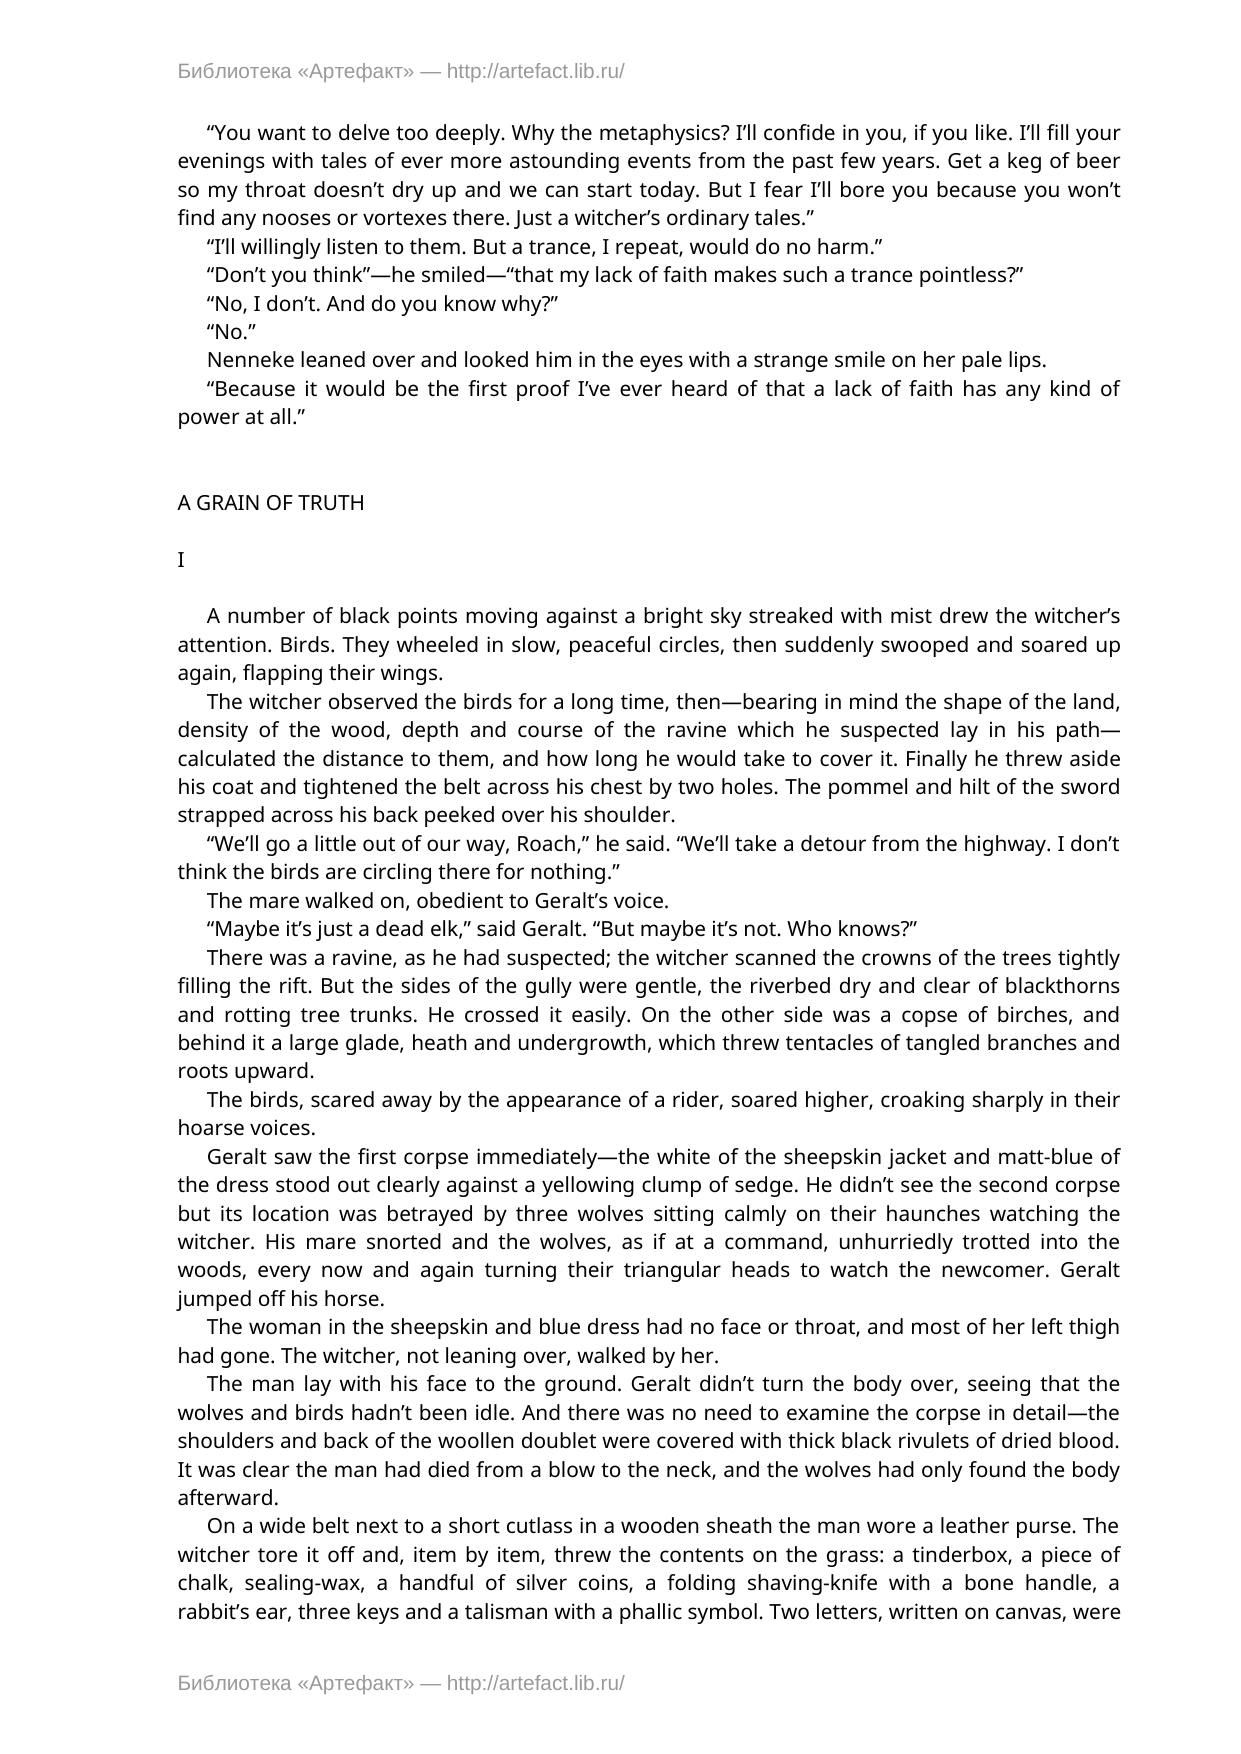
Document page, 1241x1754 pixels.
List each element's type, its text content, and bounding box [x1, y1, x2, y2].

text The man lay with his face to the ground. Geralt didn’t turn the body over, seeing that the wolves and birds hadn’t been idle. And there was no need to examine the corpse in detail—the shoulders and back of the woollen doublet were covered with thick black rivulets of dried blood. It was clear the man had died from a blow to the neck, and the wolves had only found the body afterward. [177, 1369, 1122, 1512]
text A GRAIN OF TRUTH [177, 488, 1122, 516]
text Geralt saw the first corpse immediately—the white of the sheepskin jacket and matt-blue of the dress stood out clearly against a yellowing clump of sedge. He didn’t see the second corpse but its location was betrayed by three wolves sitting calmly on their haunches watching the witcher. His mare snorted and the wolves, as if at a command, unhurriedly trotted into the woods, every now and again turning their triangular heads to watch the newcomer. Geralt jumped off his horse. [177, 1142, 1122, 1312]
text A number of black points moving against a bright sky streaked with mist drew the witcher’s attention. Birds. They wheeled in slow, peaceful circles, then suddenly swooped and soared up again, flapping their wings. [177, 602, 1122, 687]
text “No.” [177, 317, 1122, 346]
text “Don’t you think”—he smiled—“that my lack of faith makes such a trance pointless?” [177, 260, 1122, 289]
text “Because it would be the first proof I’ve ever heard of that a lack of faith has any kind of power at all.” [177, 374, 1122, 431]
text Nenneke leaned over and looked him in the eyes with a strange smile on her pale lips. [177, 346, 1122, 374]
text “Maybe it’s just a dead elk,” said Geralt. “But maybe it’s not. Who knows?” [177, 914, 1122, 943]
text The witcher observed the birds for a long time, then—bearing in mind the shape of the land, density of the wood, depth and course of the ravine which he suspected lay in his path—calculated the distance to them, and how long he would take to cover it. Finally he threw aside his coat and tightened the belt across his chest by two holes. The pommel and hilt of the sword strapped across his back peeked over his shoulder. [177, 687, 1122, 829]
text I [177, 545, 1122, 573]
text “I’ll willingly listen to them. But a trance, I repeat, would do no harm.” [177, 232, 1122, 260]
text “No, I don’t. And do you know why?” [177, 289, 1122, 317]
text There was a ravine, as he had suspected; the witcher scanned the crowns of the trees tightly filling the rift. But the sides of the gully were gentle, the riverbed dry and clear of blackthorns and rotting tree trunks. He crossed it easily. On the other side was a copse of birches, and behind it a large glade, heath and undergrowth, which threw tentacles of tangled branches and roots upward. [177, 943, 1122, 1085]
text The woman in the sheepskin and blue dress had no face or throat, and most of her left thigh had gone. The witcher, not leaning over, walked by her. [177, 1312, 1122, 1369]
text The mare walked on, obedient to Geralt’s voice. [177, 886, 1122, 914]
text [177, 1512, 1122, 1625]
text The birds, scared away by the appearance of a rider, soared higher, croaking sharply in their hoarse voices. [177, 1085, 1122, 1142]
text “We’ll go a little out of our way, Roach,” he said. “We’ll take a detour from the highway. I don’t think the birds are circling there for nothing.” [177, 829, 1122, 886]
text “You want to delve too deeply. Why the metaphysics? I’ll confide in you, if you like. I’ll fill your evenings with tales of ever more astounding events from the past few years. Get a keg of beer so my throat doesn’t dry up and we can start today. But I fear I’ll bore you because you won’t find any nooses or vortexes there. Just a witcher’s ordinary tales.” [177, 118, 1122, 232]
